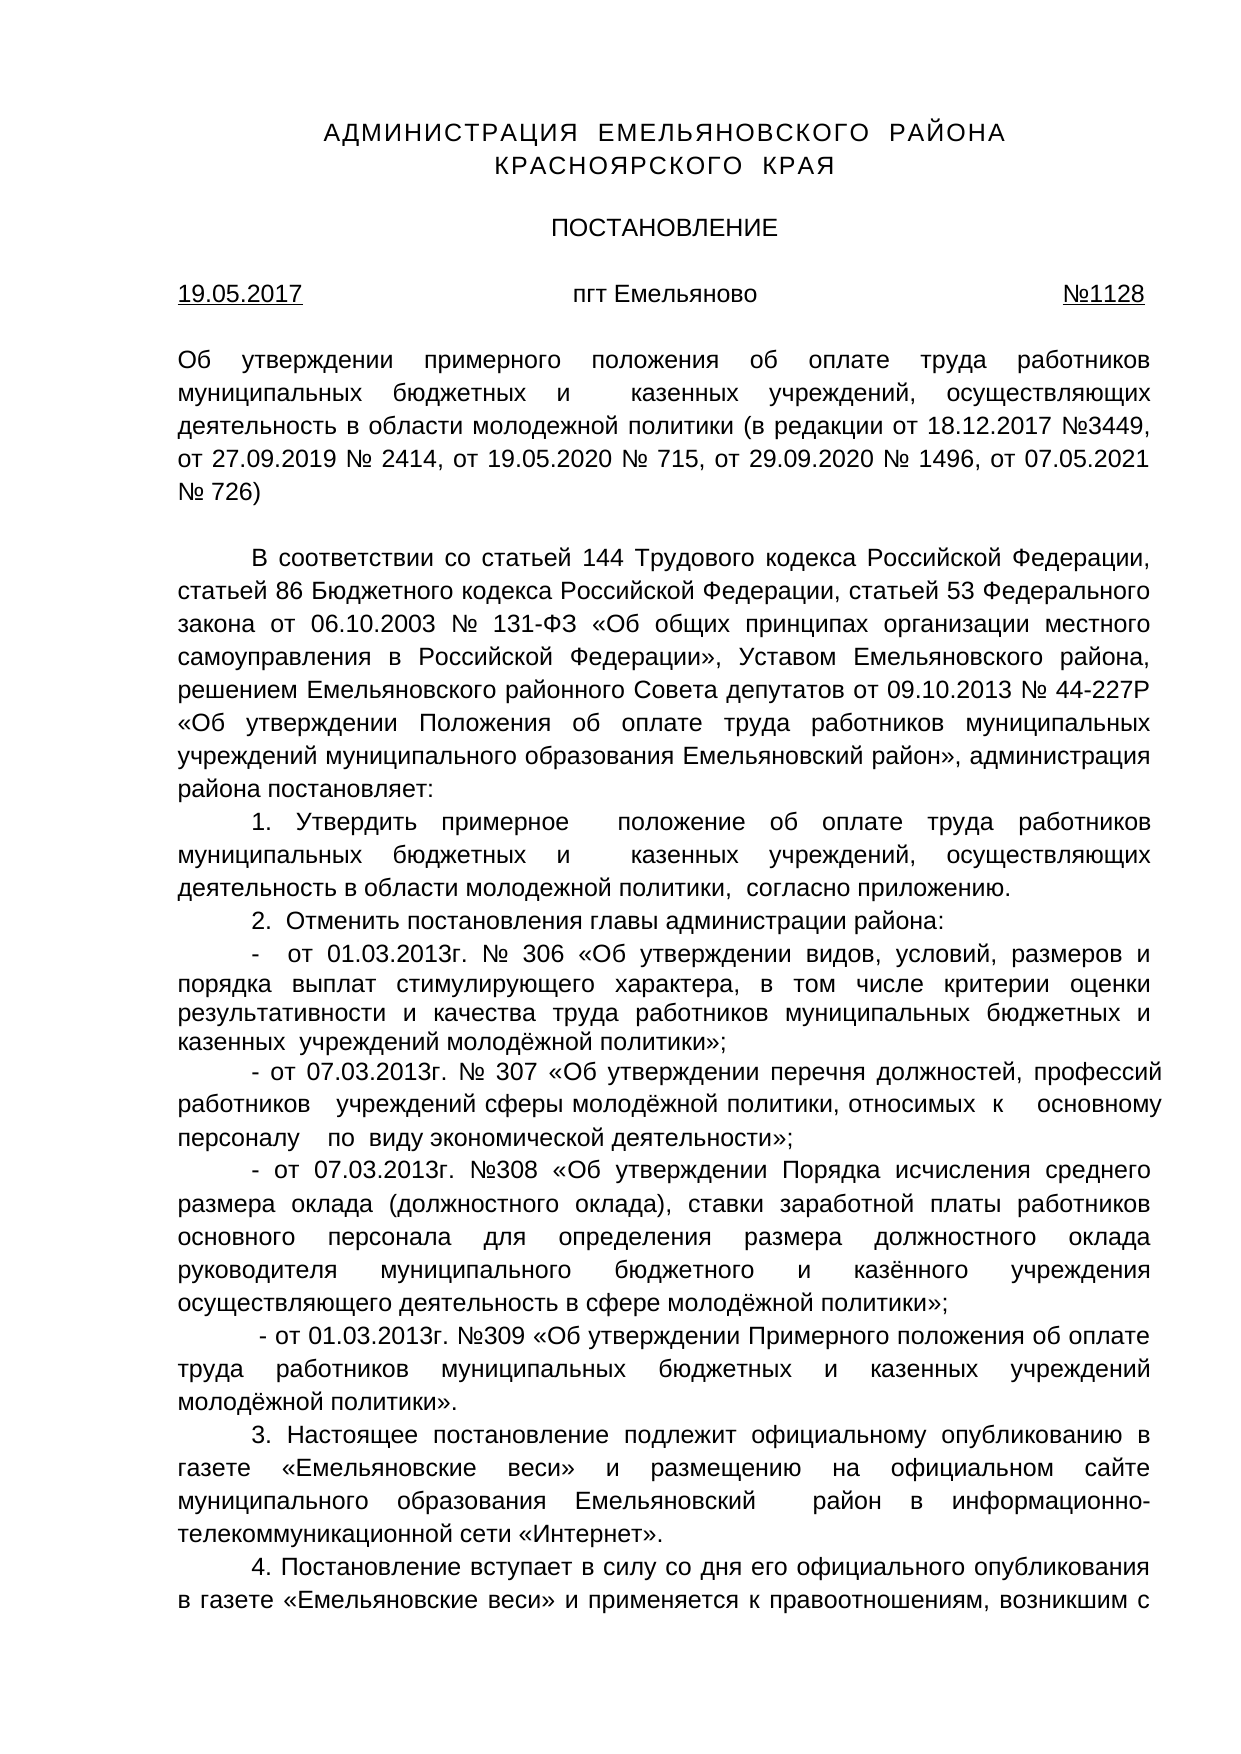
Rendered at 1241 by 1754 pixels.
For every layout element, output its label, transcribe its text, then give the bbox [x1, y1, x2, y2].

text 1. Утвердить примерное положение об оплате труда работников муниципальных бюджетных и казенных учреждений, осуществляющих деятельность в области молодежной политики, согласно приложению. [177, 807, 1152, 902]
text - от 01.03.2013г. № 306 «Об утверждении видов, условий, размеров и порядка выплат стимулирующего характера, в том числе критерии оценки результативности и качества труда работников муниципальных бюджетных и казенных учреждений молодёжной политики»; [177, 939, 1152, 1056]
text Об утверждении примерного положения об оплате труда работников муниципальных бюджетных и казенных учреждений, осуществляющих деятельность в области молодежной политики (в редакции от 18.12.2017 №3449, от 27.09.2019 № 2414, от 19.05.2020 № 715, от 29.09.2020 № 1496, от 07.05.2021 № 726) [177, 345, 1152, 506]
text 19.05.2017 пгт Емельяново №1128 [177, 279, 1152, 308]
text - от 07.03.2013г. № 307 «Об утверждении перечня должностей, профессий работников учреждений сферы молодёжной политики, относимых к основному персоналу по виду экономической деятельности»; [177, 1056, 1163, 1151]
text АДМИНИСТРАЦИЯ ЕМЕЛЬЯНОВСКОГО РАЙОНА [177, 118, 1152, 147]
text 2. Отменить постановления главы администрации района: [177, 906, 1152, 935]
text В соответствии со статьей 144 Трудового кодекса Российской Федерации, статьей 86 Бюджетного кодекса Российской Федерации, статьей 53 Федерального закона от 06.10.2003 № 131-ФЗ «Об общих принципах организации местного самоуправления в Российской Федерации», Уставом Емельяновского района, решением Емельяновского районного Совета депутатов от 09.10.2013 № 44-227Р «Об утверждении Положения об оплате труда работников муниципальных учреждений муниципального образования Емельяновский район», администрация района постановляет: [177, 543, 1152, 803]
text - от 07.03.2013г. №308 «Об утверждении Порядка исчисления среднего размера оклада (должностного оклада), ставки заработной платы работников основного персонала для определения размера должностного оклада руководителя муниципального бюджетного и казённого учреждения осуществляющего деятельность в сфере молодёжной политики»; [177, 1156, 1152, 1316]
text ПОСТАНОВЛЕНИЕ [177, 213, 1152, 242]
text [177, 1552, 1152, 1613]
subtitle КРАСНОЯРСКОГО КРАЯ [177, 151, 1152, 180]
text - от 01.03.2013г. №309 «Об утверждении Примерного положения об оплате труда работников муниципальных бюджетных и казенных учреждений молодёжной политики». [177, 1321, 1152, 1415]
text 3. Настоящее постановление подлежит официальному опубликованию в газете «Емельяновские веси» и размещению на официальном сайте муниципального образования Емельяновский район в информационно-телекоммуникационной сети «Интернет». [177, 1420, 1152, 1547]
